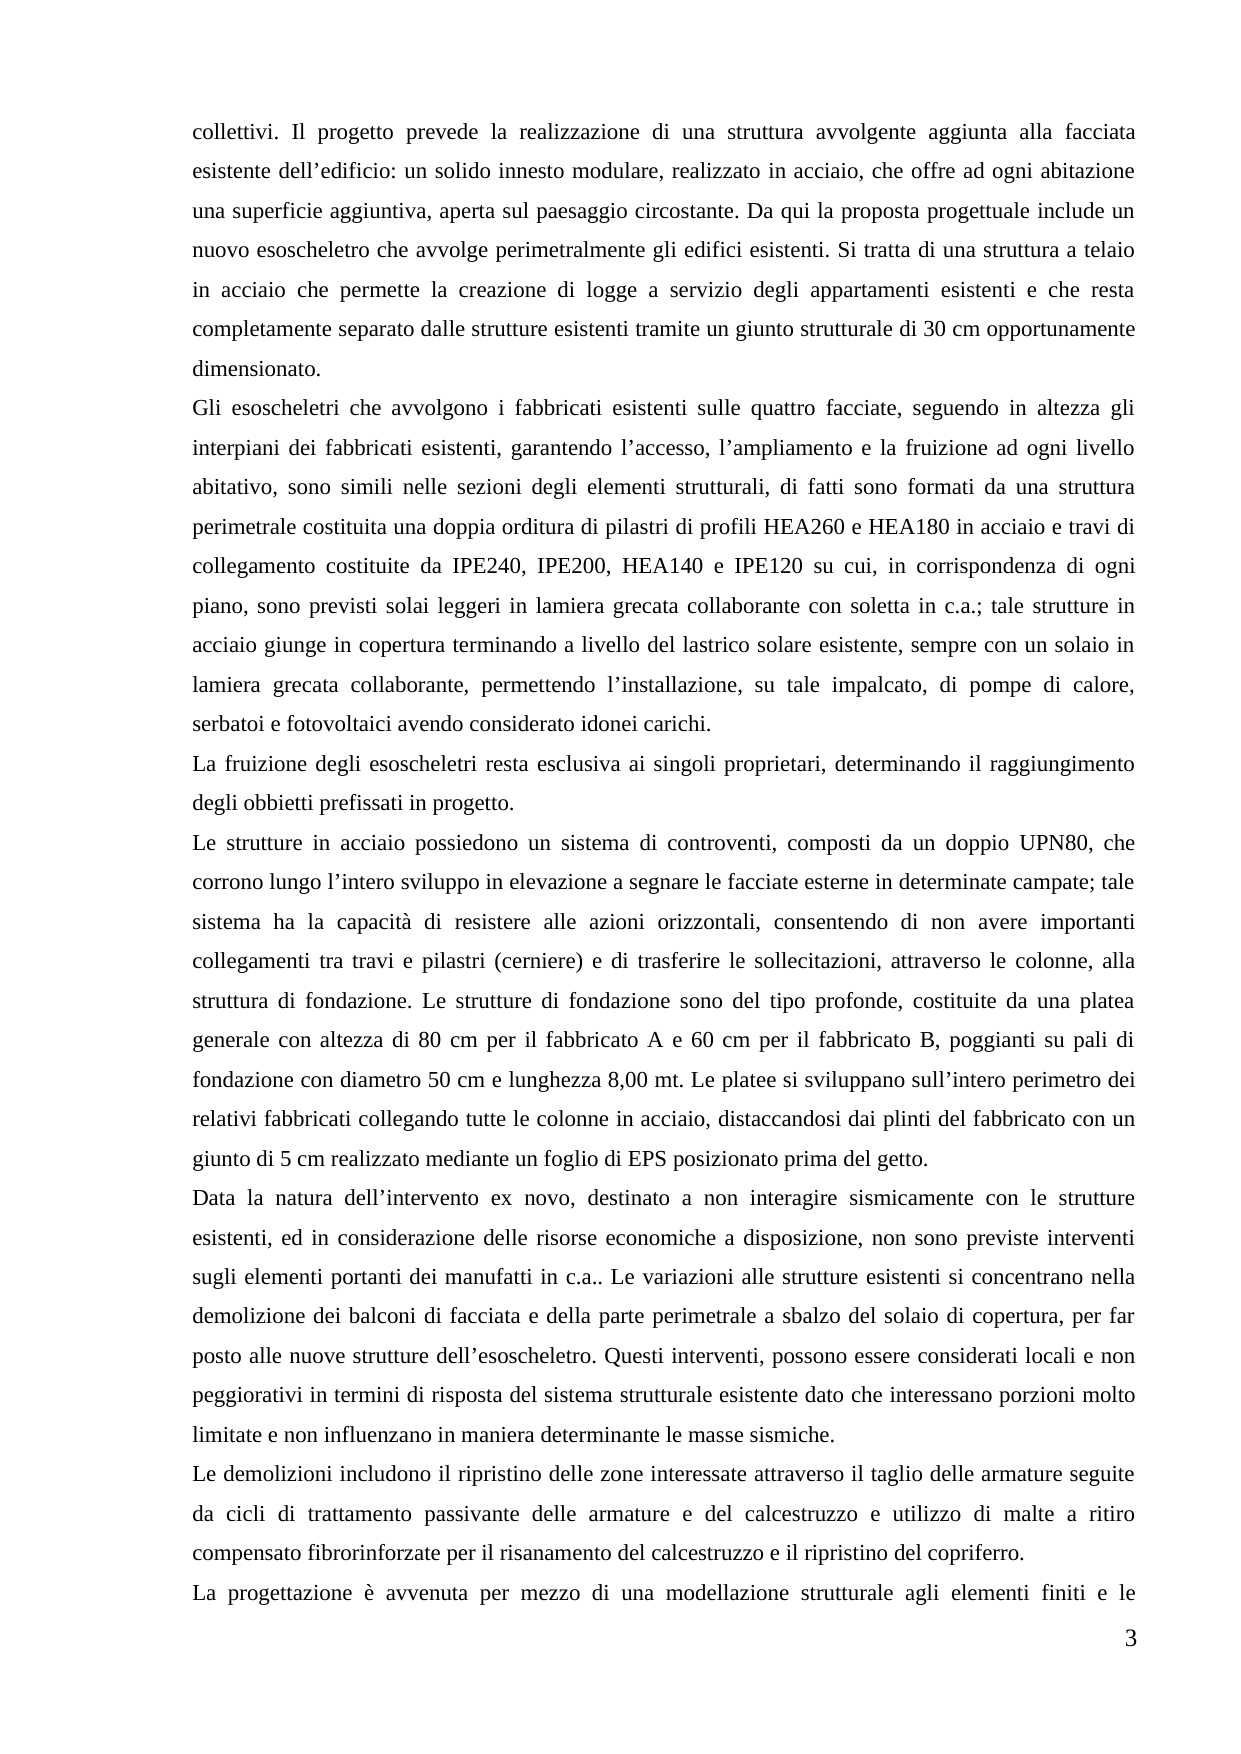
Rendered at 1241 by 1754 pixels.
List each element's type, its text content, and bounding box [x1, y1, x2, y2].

text La fruizione degli esoscheletri resta esclusiva ai singoli proprietari, determinando il raggiungimento degli obbietti prefissati in progetto. [192, 750, 1137, 816]
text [192, 118, 1137, 381]
text Data la natura dell’intervento ex novo, destinato a non interagire sismicamente con le strutture esistenti, ed in considerazione delle risorse economiche a disposizione, non sono previste interventi sugli elementi portanti dei manufatti in c.a.. Le variazioni alle strutture esistenti si concentrano nella demolizione dei balconi di facciata e della parte perimetrale a sbalzo del solaio di copertura, per far posto alle nuove strutture dell’esoscheletro. Questi interventi, possono essere considerati locali e non peggiorativi in termini di risposta del sistema strutturale esistente dato che interessano porzioni molto limitate e non influenzano in maniera determinante le masse sismiche. [192, 1184, 1137, 1447]
text Le strutture in acciaio possiedono un sistema di controventi, composti da un doppio UPN80, che corrono lungo l’intero sviluppo in elevazione a segnare le facciate esterne in determinate campate; tale sistema ha la capacità di resistere alle azioni orizzontali, consentendo di non avere importanti collegamenti tra travi e pilastri (cerniere) e di trasferire le sollecitazioni, attraverso le colonne, alla struttura di fondazione. Le strutture di fondazione sono del tipo profonde, costituite da una platea generale con altezza di 80 cm per il fabbricato A e 60 cm per il fabbricato B, poggianti su pali di fondazione con diametro 50 cm e lunghezza 8,00 mt. Le platee si sviluppano sull’intero perimetro dei relativi fabbricati collegando tutte le colonne in acciaio, distaccandosi dai plinti del fabbricato con un giunto di 5 cm realizzato mediante un foglio di EPS posizionato prima del getto. [192, 829, 1137, 1171]
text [192, 1579, 1137, 1605]
text Le demolizioni includono il ripristino delle zone interessate attraverso il taglio delle armature seguite da cicli di trattamento passivante delle armature e del calcestruzzo e utilizzo di malte a ritiro compensato fibrorinforzate per il risanamento del calcestruzzo e il ripristino del copriferro. [192, 1460, 1137, 1566]
text Gli esoscheletri che avvolgono i fabbricati esistenti sulle quattro facciate, seguendo in altezza gli interpiani dei fabbricati esistenti, garantendo l’accesso, l’ampliamento e la fruizione ad ogni livello abitativo, sono simili nelle sezioni degli elementi strutturali, di fatti sono formati da una struttura perimetrale costituita una doppia orditura di pilastri di profili HEA260 e HEA180 in acciaio e travi di collegamento costituite da IPE240, IPE200, HEA140 e IPE120 su cui, in corrispondenza di ogni piano, sono previsti solai leggeri in lamiera grecata collaborante con soletta in c.a.; tale strutture in acciaio giunge in copertura terminando a livello del lastrico solare esistente, sempre con un solaio in lamiera grecata collaborante, permettendo l’installazione, su tale impalcato, di pompe di calore, serbatoi e fotovoltaici avendo considerato idonei carichi. [192, 394, 1137, 737]
